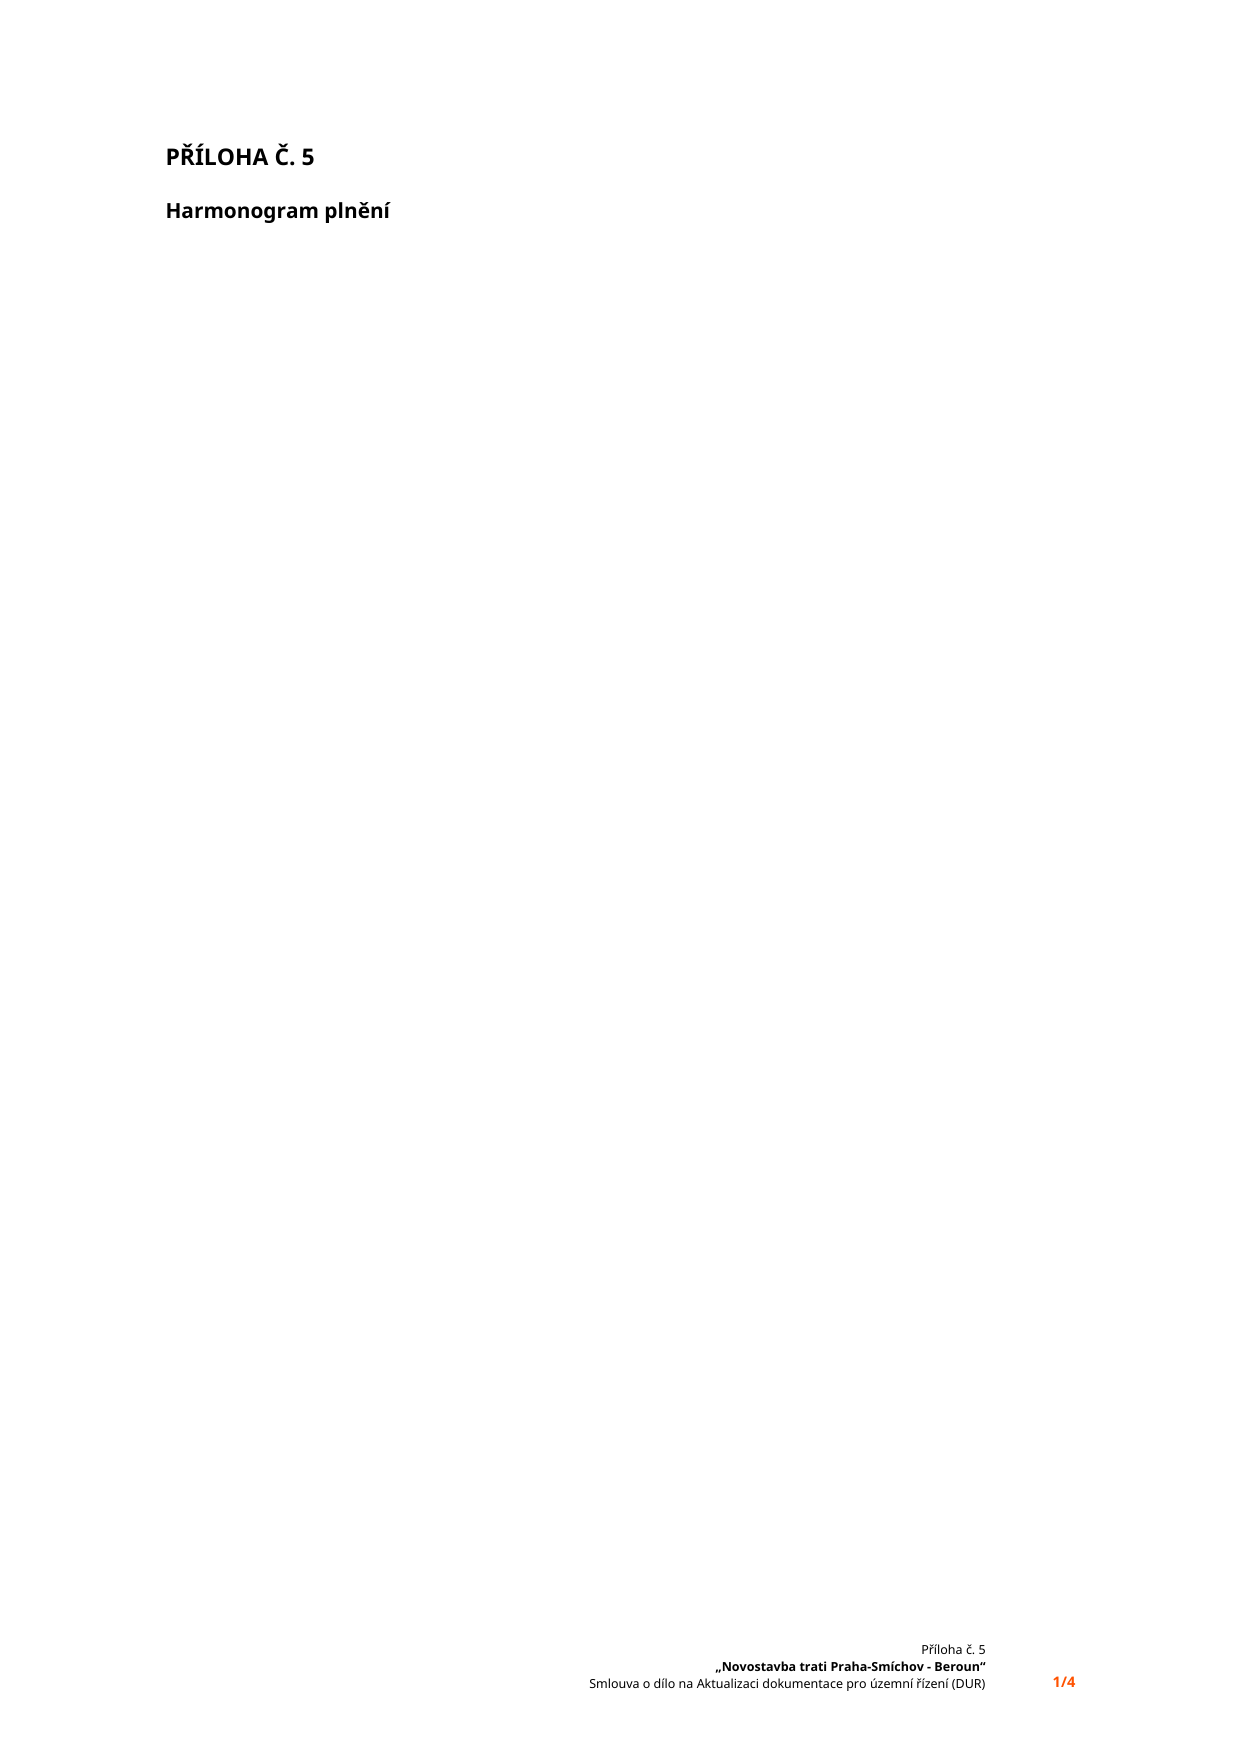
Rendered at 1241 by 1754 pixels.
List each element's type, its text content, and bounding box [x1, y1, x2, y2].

text Příloha č. 5 [165, 141, 1075, 173]
text Harmonogram plnění [165, 197, 1075, 225]
